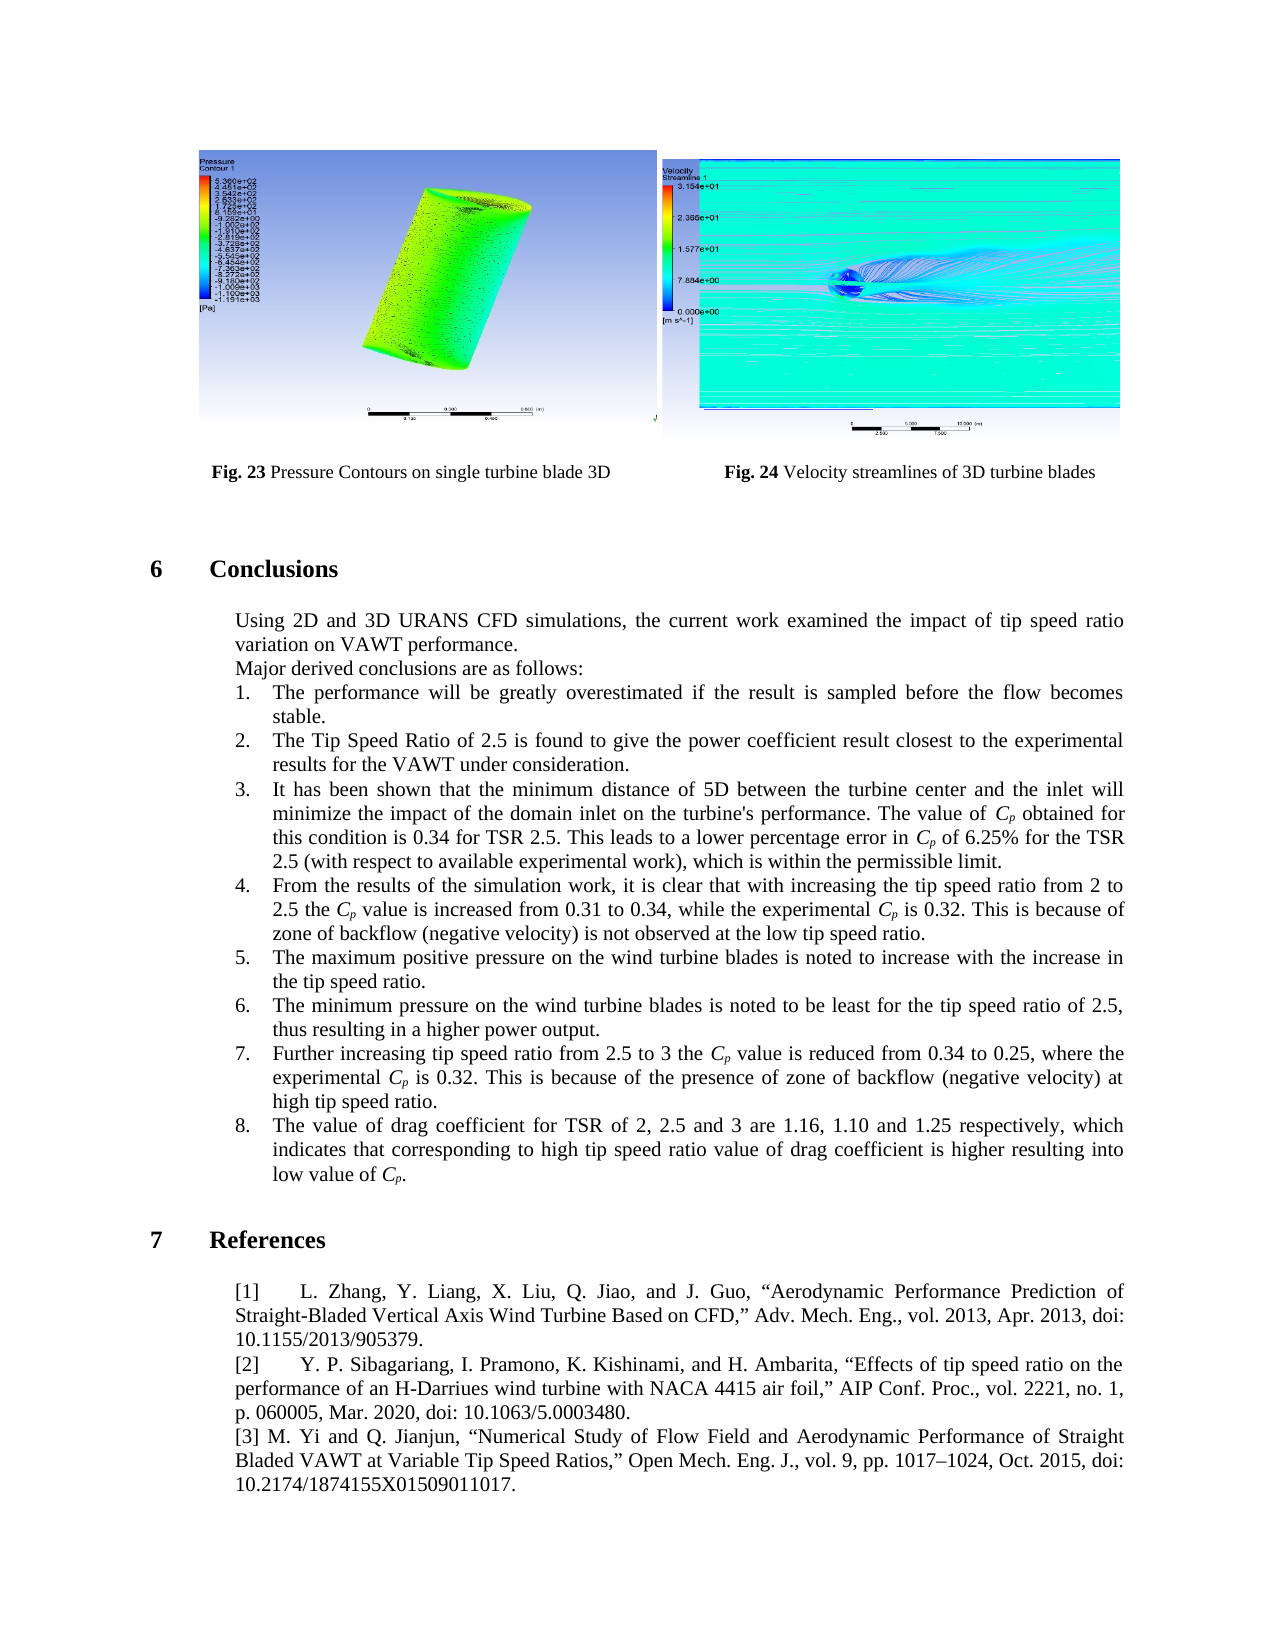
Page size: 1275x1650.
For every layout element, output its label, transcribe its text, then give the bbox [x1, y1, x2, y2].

text Using 2D and 3D URANS CFD simulations, the current work examined the impact of tip speed ratio variation on VAWT performance. [235, 608, 1125, 656]
text Major derived conclusions are as follows: [235, 656, 1125, 680]
subtitle References [150, 1223, 1125, 1254]
picture [197, 150, 657, 422]
list Further increasing tip speed ratio from 2.5 to 3 the Cp value is reduced from 0.34 to 0.25, where the experimental Cp is 0.32. This is because of the presence of zone of backflow (negative velocity) at high tip speed ratio. [235, 1041, 1125, 1113]
list It has been shown that the minimum distance of 5D between the turbine center and the inlet will minimize the impact of the domain inlet on the turbine's performance. The value of Cp obtained for this condition is 0.34 for TSR 2.5. This leads to a lower percentage error in Cp of 6.25% for the TSR 2.5 (with respect to available experimental work), which is within the permissible limit. [235, 776, 1125, 873]
text [1] L. Zhang, Y. Liang, X. Liu, Q. Jiao, and J. Guo, “Aerodynamic Performance Prediction of Straight-Bladed Vertical Axis Wind Turbine Based on CFD,” Adv. Mech. Eng., vol. 2013, Apr. 2013, doi: 10.1155/2013/905379. [235, 1279, 1125, 1351]
text [3] M. Yi and Q. Jianjun, “Numerical Study of Flow Field and Aerodynamic Performance of Straight Bladed VAWT at Variable Tip Speed Ratios,” Open Mech. Eng. J., vol. 9, pp. 1017–1024, Oct. 2015, doi: 10.2174/1874155X01509011017. [235, 1424, 1125, 1496]
list From the results of the simulation work, it is clear that with increasing the tip speed ratio from 2 to 2.5 the Cp value is increased from 0.31 to 0.34, while the experimental Cp is 0.32. This is because of zone of backflow (negative velocity) is not observed at the low tip speed ratio. [235, 873, 1125, 945]
subtitle Conclusions [150, 552, 1125, 583]
list The Tip Speed Ratio of 2.5 is found to give the power coefficient result closest to the experimental results for the VAWT under consideration. [235, 728, 1125, 776]
table_cell [192, 150, 659, 514]
list The performance will be greatly overestimated if the result is sampled before the flow becomes stable. [235, 680, 1125, 728]
text [2] Y. P. Sibagariang, I. Pramono, K. Kishinami, and H. Ambarita, “Effects of tip speed ratio on the performance of an H-Darriues wind turbine with NACA 4415 air foil,” AIP Conf. Proc., vol. 2221, no. 1, p. 060005, Mar. 2020, doi: 10.1063/5.0003480. [235, 1351, 1125, 1424]
table_cell [659, 150, 1125, 514]
picture [660, 159, 1120, 438]
list The value of drag coefficient for TSR of 2, 2.5 and 3 are 1.16, 1.10 and 1.25 respectively, which indicates that corresponding to high tip speed ratio value of drag coefficient is higher resulting into low value of Cp. [235, 1113, 1125, 1186]
list The maximum positive pressure on the wind turbine blades is noted to increase with the increase in the tip speed ratio. [235, 945, 1125, 993]
list The minimum pressure on the wind turbine blades is noted to be least for the tip speed ratio of 2.5, thus resulting in a higher power output. [235, 993, 1125, 1041]
